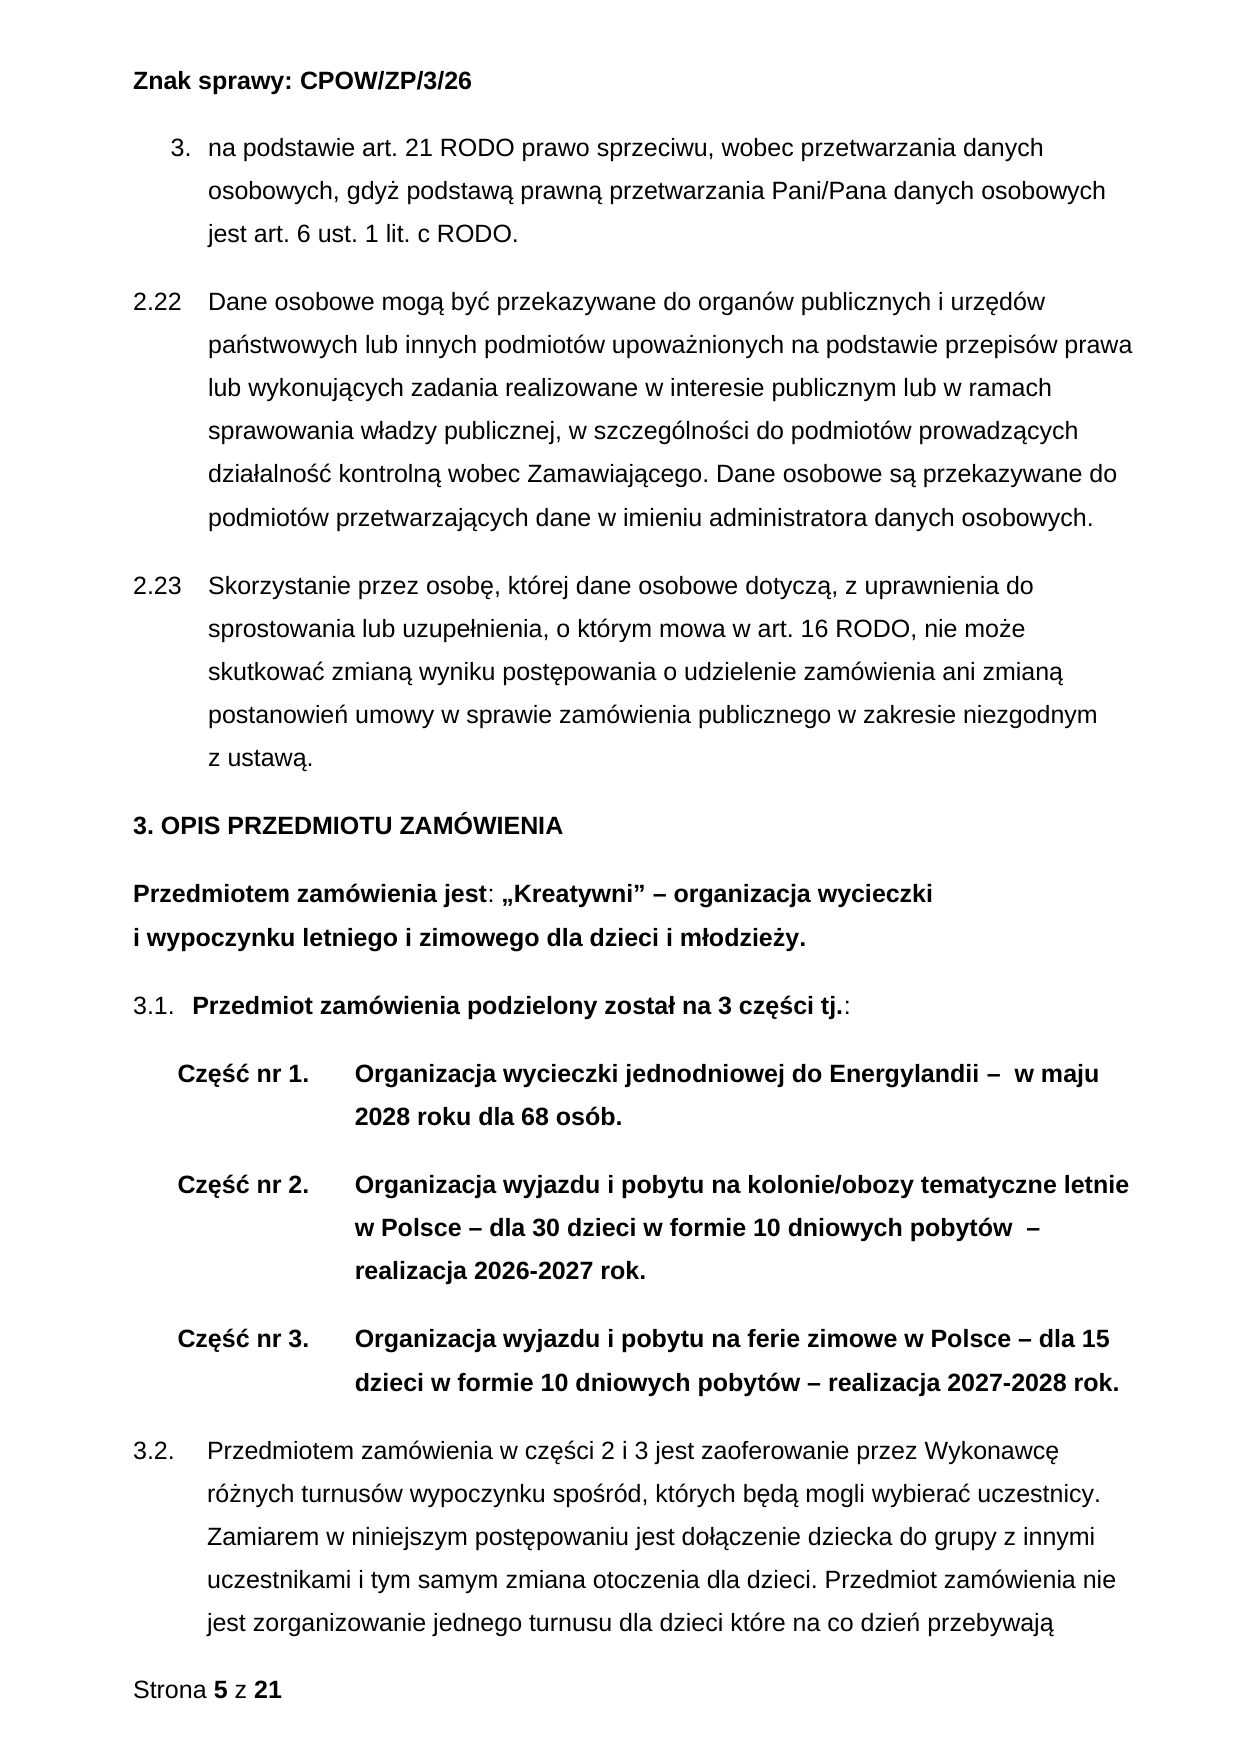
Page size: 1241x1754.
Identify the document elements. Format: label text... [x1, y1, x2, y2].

list Dane osobowe mogą być przekazywane do organów publicznych i urzędów państwowych lub innych podmiotów upoważnionych na podstawie przepisów prawa lub wykonujących zadania realizowane w interesie publicznym lub w ramach sprawowania władzy publicznej, w szczególności do podmiotów prowadzących działalność kontrolną wobec Zamawiającego. Dane osobowe są przekazywane do podmiotów przetwarzających dane w imieniu administratora danych osobowych. [133, 287, 1140, 531]
text Przedmiotem zamówienia jest: „Kreatywni” – organizacja wycieczki i wypoczynku letniego i zimowego dla dzieci i młodzieży. [133, 879, 1072, 951]
list Skorzystanie przez osobę, której dane osobowe dotyczą, z uprawnienia do sprostowania lub uzupełnienia, o którym mowa w art. 16 RODO, nie może skutkować zmianą wyniku postępowania o udzielenie zamówienia ani zmianą postanowień umowy w sprawie zamówienia publicznego w zakresie niezgodnym z ustawą. [133, 571, 1140, 772]
list na podstawie art. 21 RODO prawo sprzeciwu, wobec przetwarzania danych osobowych, gdyż podstawą prawną przetwarzania Pani/Pana danych osobowych jest art. 6 ust. 1 lit. c RODO. [170, 133, 1140, 248]
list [133, 1436, 1140, 1637]
list Organizacja wycieczki jednodniowej do Energylandii – w maju 2028 roku dla 68 osób. [177, 1059, 1140, 1131]
subtitle 3. OPIS PRZEDMIOTU ZAMÓWIENIA [133, 811, 1140, 840]
list Organizacja wyjazdu i pobytu na ferie zimowe w Polsce – dla 15 dzieci w formie 10 dniowych pobytów – realizacja 2027-2028 rok. [177, 1324, 1140, 1396]
list Przedmiot zamówienia podzielony został na 3 części tj.: [133, 991, 1140, 1019]
list Organizacja wyjazdu i pobytu na kolonie/obozy tematyczne letnie w Polsce – dla 30 dzieci w formie 10 dniowych pobytów – realizacja 2026-2027 rok. [177, 1170, 1140, 1285]
